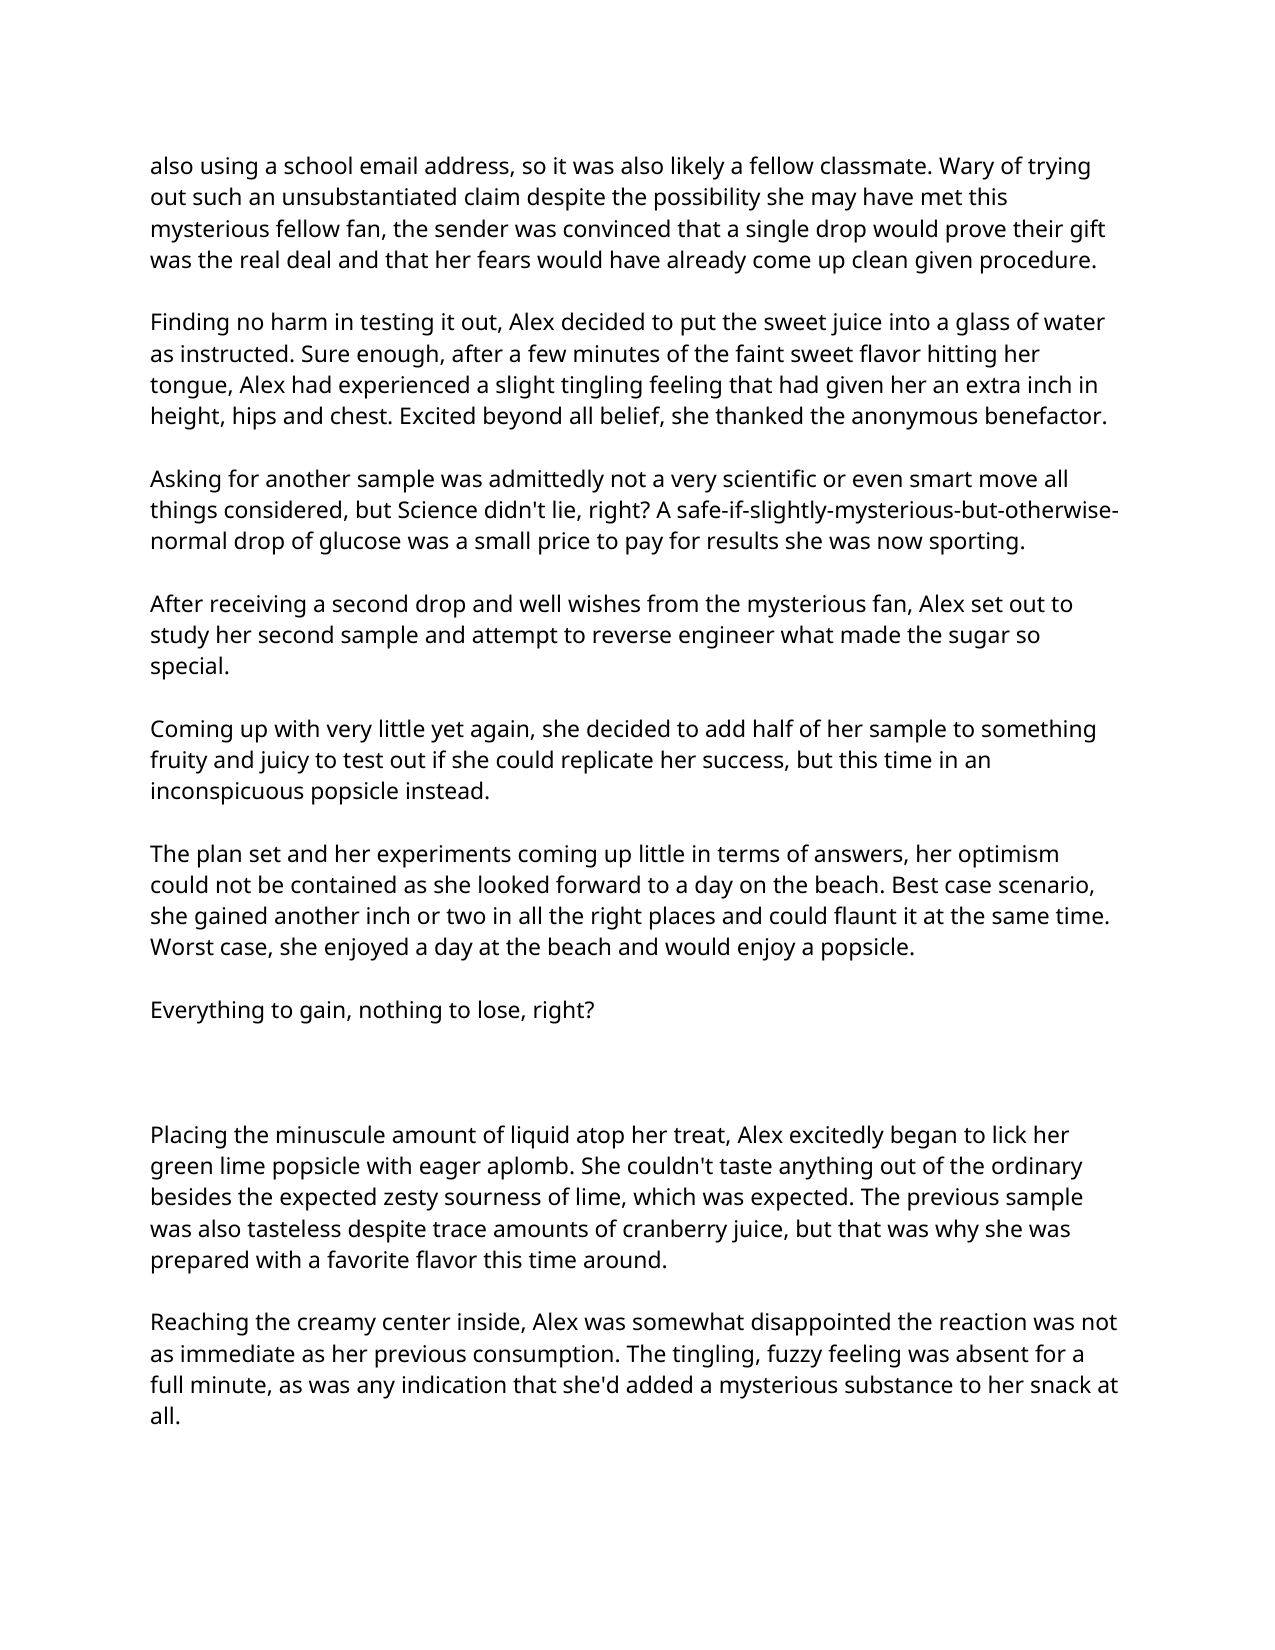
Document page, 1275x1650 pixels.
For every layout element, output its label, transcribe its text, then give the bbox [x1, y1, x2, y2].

text Finding no harm in testing it out, Alex decided to put the sweet juice into a glass of water as instructed. Sure enough, after a few minutes of the faint sweet flavor hitting her tongue, Alex had experienced a slight tingling feeling that had given her an extra inch in height, hips and chest. Excited beyond all belief, she thanked the anonymous benefactor. [150, 306, 1125, 431]
text Everything to gain, nothing to lose, right? [150, 994, 1125, 1025]
text Asking for another sample was admittedly not a very scientific or even smart move all things considered, but Science didn't lie, right? A safe-if-slightly-mysterious-but-otherwise-normal drop of glucose was a small price to pay for results she was now sporting. [150, 462, 1125, 556]
text The plan set and her experiments coming up little in terms of answers, her optimism could not be contained as she looked forward to a day on the beach. Best case scenario, she gained another inch or two in all the right places and could flaunt it at the same time. Worst case, she enjoyed a day at the beach and would enjoy a popsicle. [150, 837, 1125, 962]
text Placing the minuscule amount of liquid atop her treat, Alex excitedly began to lick her green lime popsicle with eager aplomb. She couldn't taste anything out of the ordinary besides the expected zesty sourness of lime, which was expected. The previous sample was also tasteless despite trace amounts of cranberry juice, but that was why she was prepared with a favorite flavor this time around. [150, 1119, 1125, 1275]
text Reaching the creamy center inside, Alex was somewhat disappointed the reaction was not as immediate as her previous consumption. The tingling, fuzzy feeling was absent for a full minute, as was any indication that she'd added a mysterious substance to her snack at all. [150, 1306, 1125, 1431]
text After receiving a second drop and well wishes from the mysterious fan, Alex set out to study her second sample and attempt to reverse engineer what made the sugar so special. [150, 587, 1125, 681]
text Coming up with very little yet again, she decided to add half of her sample to something fruity and juicy to test out if she could replicate her success, but this time in an inconspicuous popsicle instead. [150, 712, 1125, 806]
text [150, 150, 1125, 275]
